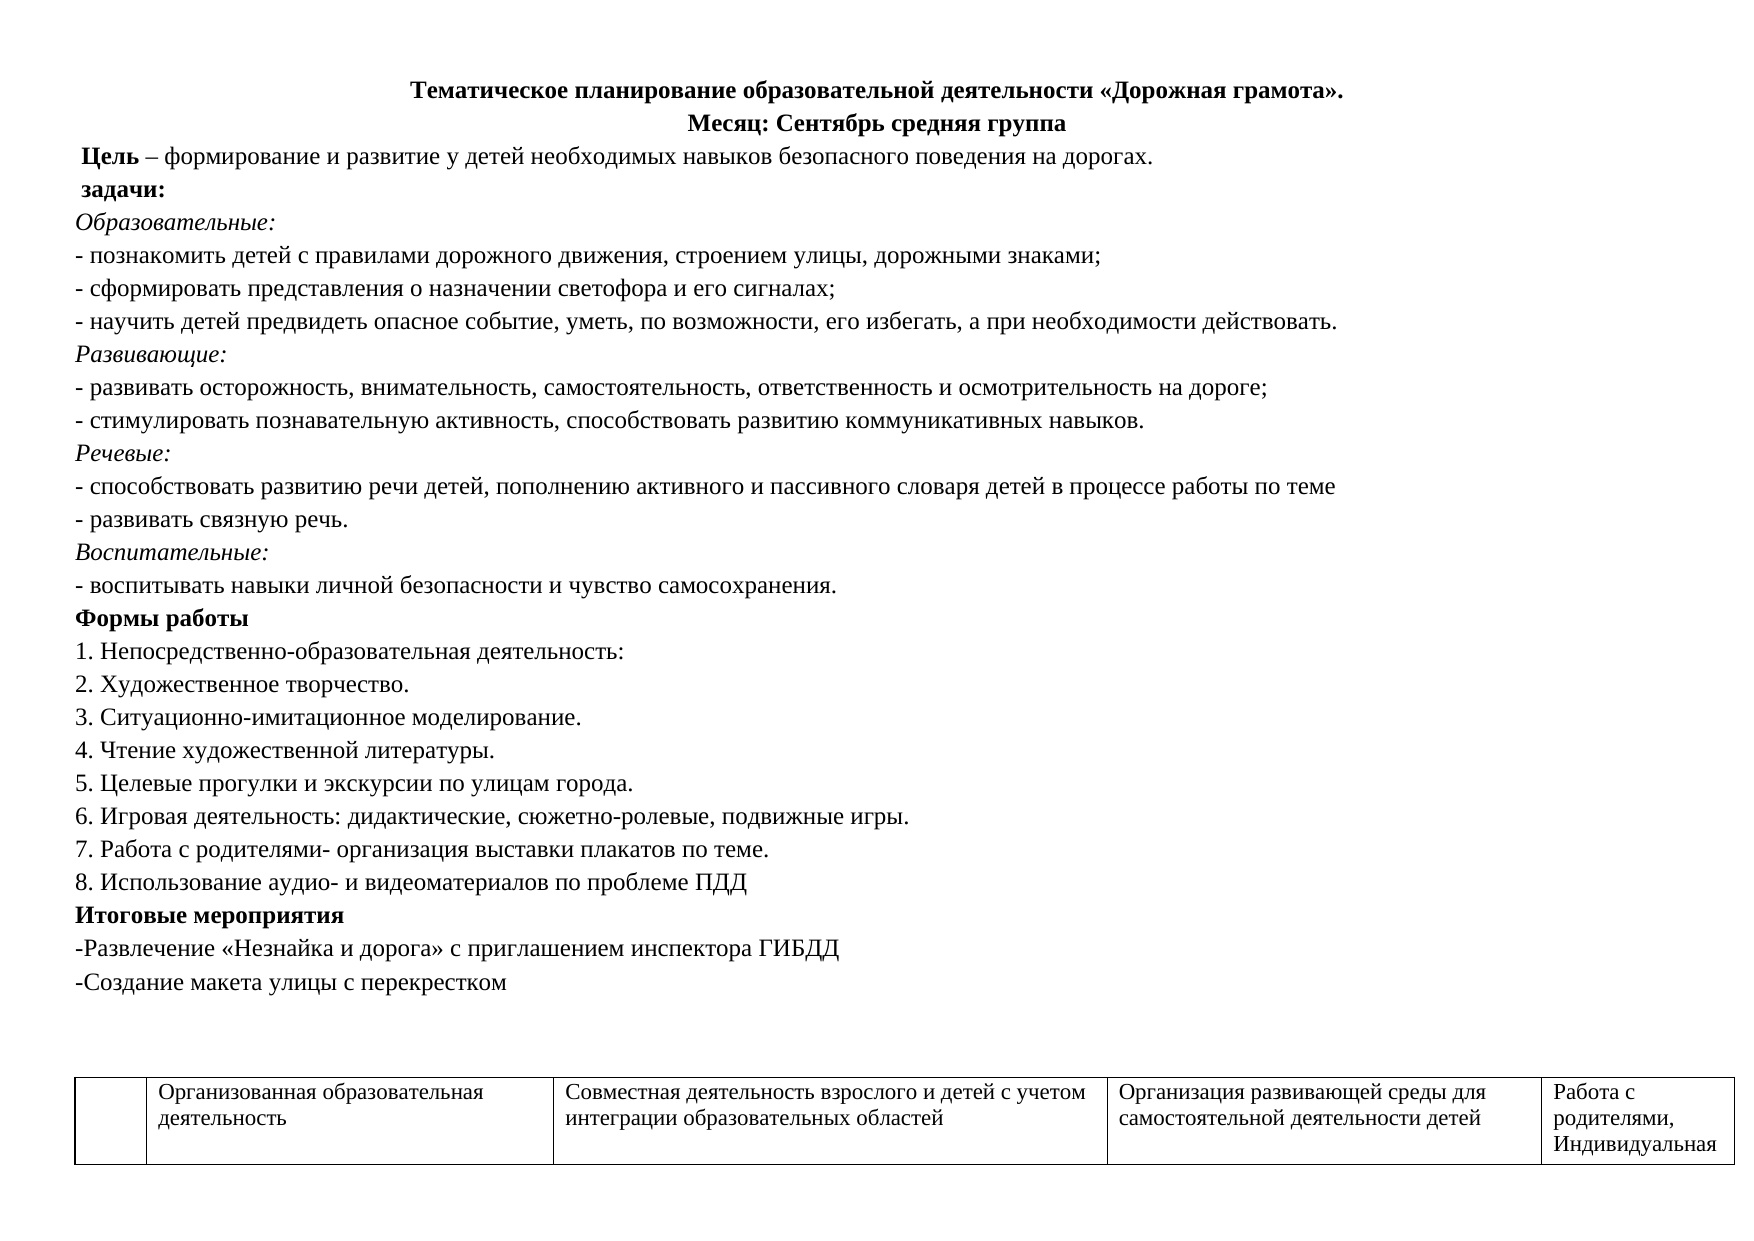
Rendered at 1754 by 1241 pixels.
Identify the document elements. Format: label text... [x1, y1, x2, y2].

text Итоговые мероприятия [75, 901, 1679, 929]
text - сформировать представления о назначении светофора и его сигналах; [75, 273, 1679, 302]
text Образовательные: [75, 207, 1679, 236]
text Развивающие: [75, 339, 1679, 368]
text - развивать связную речь. [75, 504, 1679, 533]
text Воспитательные: [75, 537, 1679, 566]
text - стимулировать познавательную активность, способствовать развитию коммуникативных навыков. [75, 405, 1679, 434]
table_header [1108, 1078, 1541, 1164]
text -Создание макета улицы с перекрестком [75, 967, 1679, 995]
text 7. Работа с родителями- организация выставки плакатов по теме. [75, 834, 1679, 863]
text -Развлечение «Незнайка и дорога» с приглашением инспектора ГИБДД [75, 933, 1679, 962]
text 8. Использование аудио- и видеоматериалов по проблеме ПДД [75, 867, 1679, 896]
text задачи: [75, 174, 1679, 203]
text 1. Непосредственно-образовательная деятельность: [75, 636, 1679, 665]
text Тематическое планирование образовательной деятельности «Дорожная грамота». [75, 75, 1679, 104]
text Формы работы [75, 603, 1679, 632]
text - воспитывать навыки личной безопасности и чувство самосохранения. [75, 570, 1679, 599]
text - развивать осторожность, внимательность, самостоятельность, ответственность и осмотрительность на дороге; [75, 372, 1679, 401]
text 5. Целевые прогулки и экскурсии по улицам города. [75, 768, 1679, 797]
text 4. Чтение художественной литературы. [75, 735, 1679, 764]
text 2. Художественное творчество. [75, 669, 1679, 698]
text Цель – формирование и развитие у детей необходимых навыков безопасного поведения на дорогах. [75, 141, 1679, 170]
text Речевые: [75, 438, 1679, 467]
text 3. Ситуационно-имитационное моделирование. [75, 702, 1679, 731]
text - способствовать развитию речи детей, пополнению активного и пассивного словаря детей в процессе работы по теме [75, 471, 1679, 500]
text Месяц: Сентябрь средняя группа [75, 108, 1679, 137]
text - познакомить детей с правилами дорожного движения, строением улицы, дорожными знаками; [75, 240, 1679, 269]
text - научить детей предвидеть опасное событие, уметь, по возможности, его избегать, а при необходимости действовать. [75, 306, 1679, 335]
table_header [1542, 1078, 1734, 1164]
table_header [554, 1078, 1107, 1164]
text 6. Игровая деятельность: дидактические, сюжетно-ролевые, подвижные игры. [75, 801, 1679, 830]
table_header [147, 1078, 553, 1164]
table_header [76, 1078, 146, 1164]
